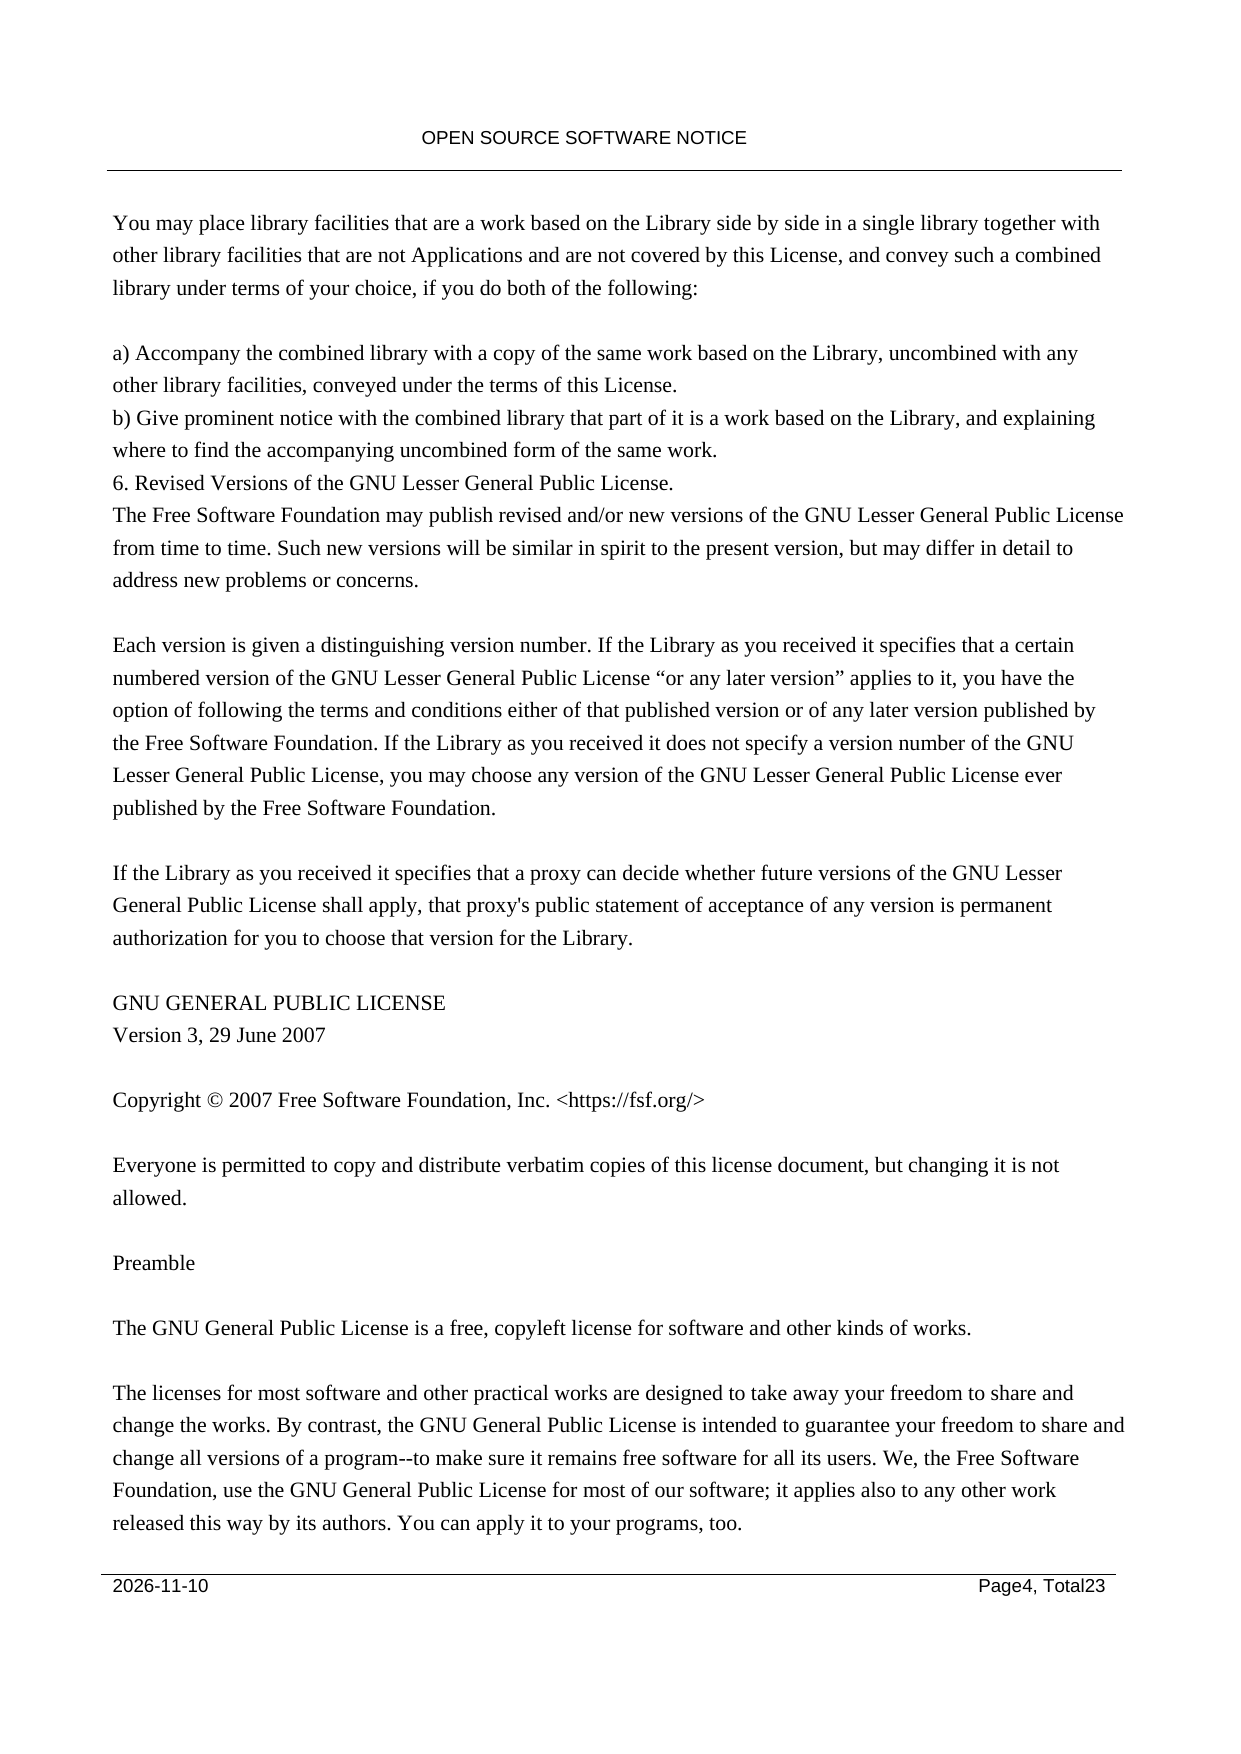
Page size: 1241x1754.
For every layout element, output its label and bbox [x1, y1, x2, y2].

text [112, 206, 1128, 1539]
